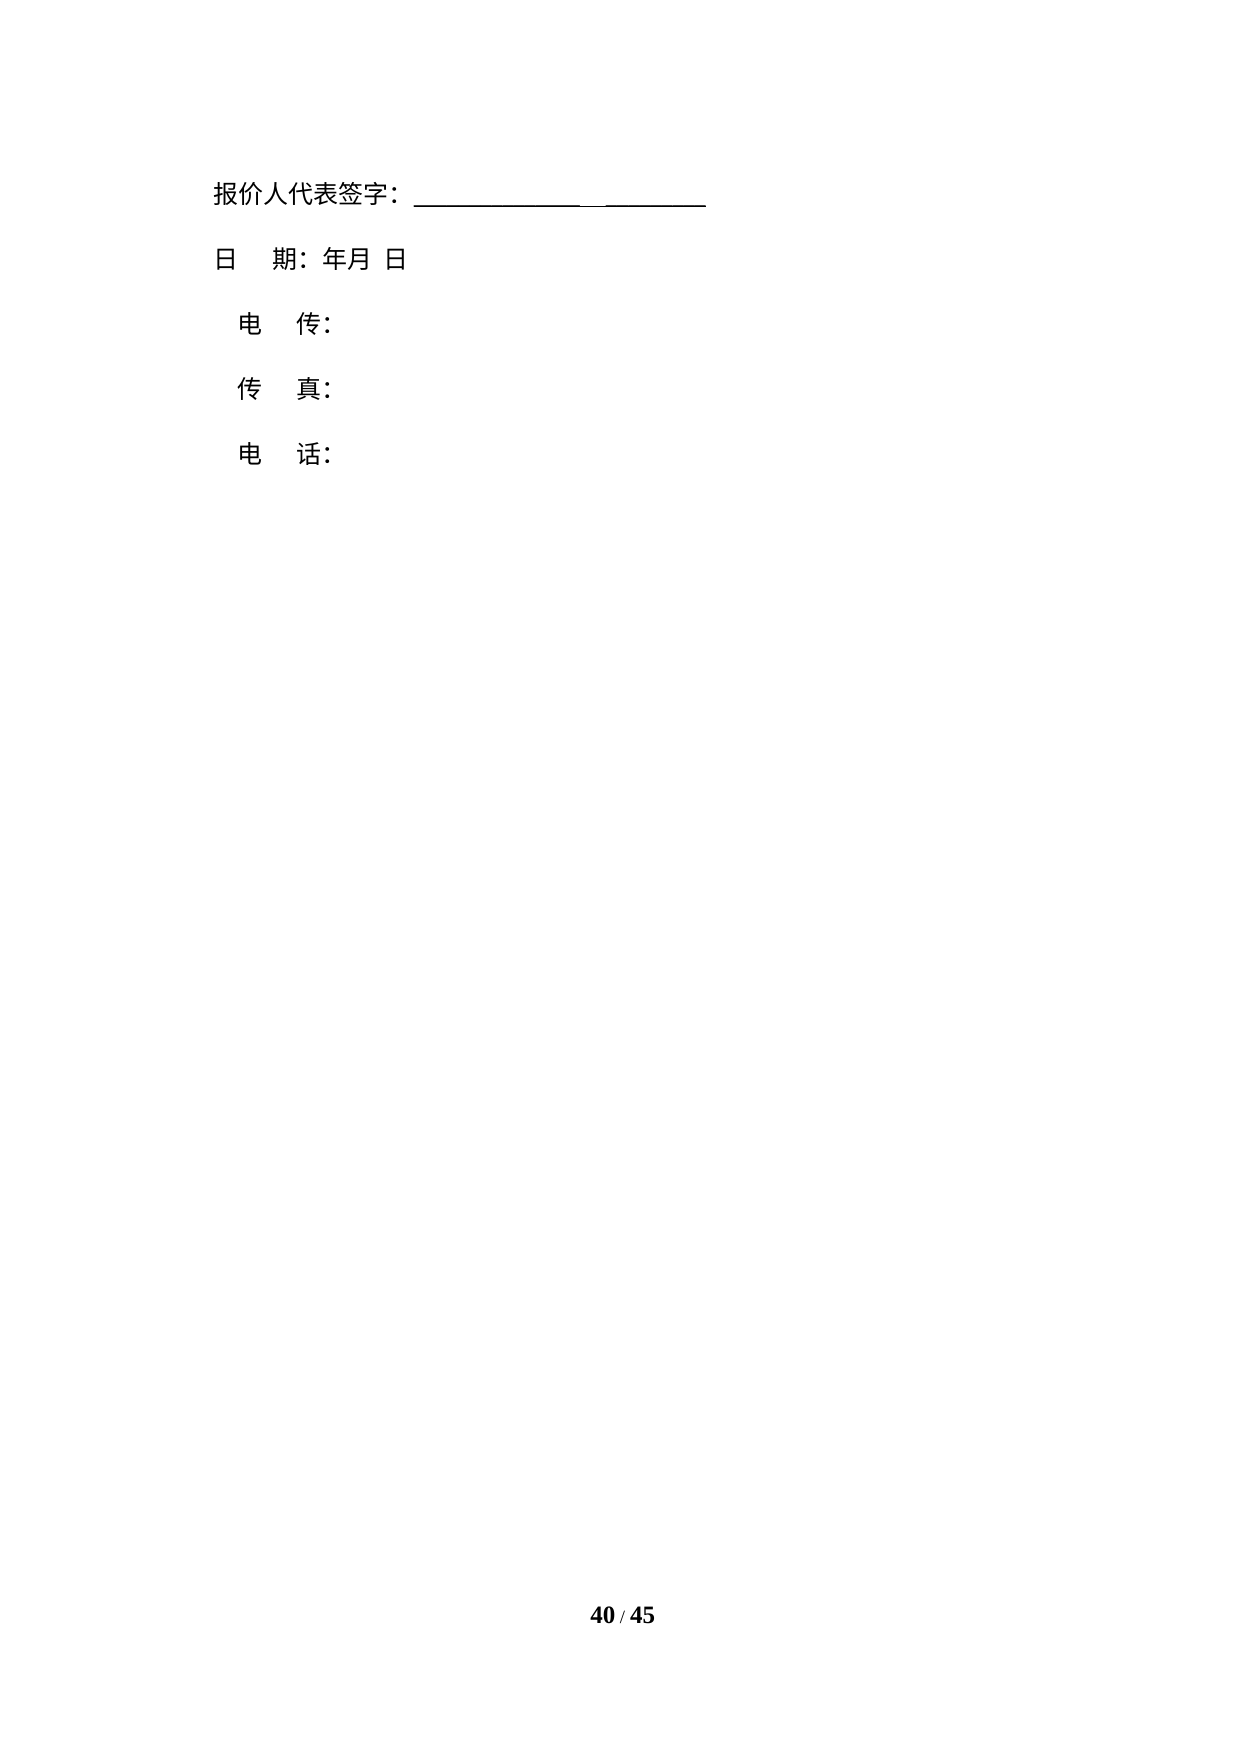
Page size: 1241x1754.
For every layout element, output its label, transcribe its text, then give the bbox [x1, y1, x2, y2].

text 传 真： [187, 355, 1053, 420]
text 报价人代表签字：_______________ _________ [187, 160, 1053, 225]
text 电 传： [187, 290, 1053, 355]
text 电 话： [187, 420, 1053, 485]
text 日 期：年月 日 [187, 225, 1053, 290]
